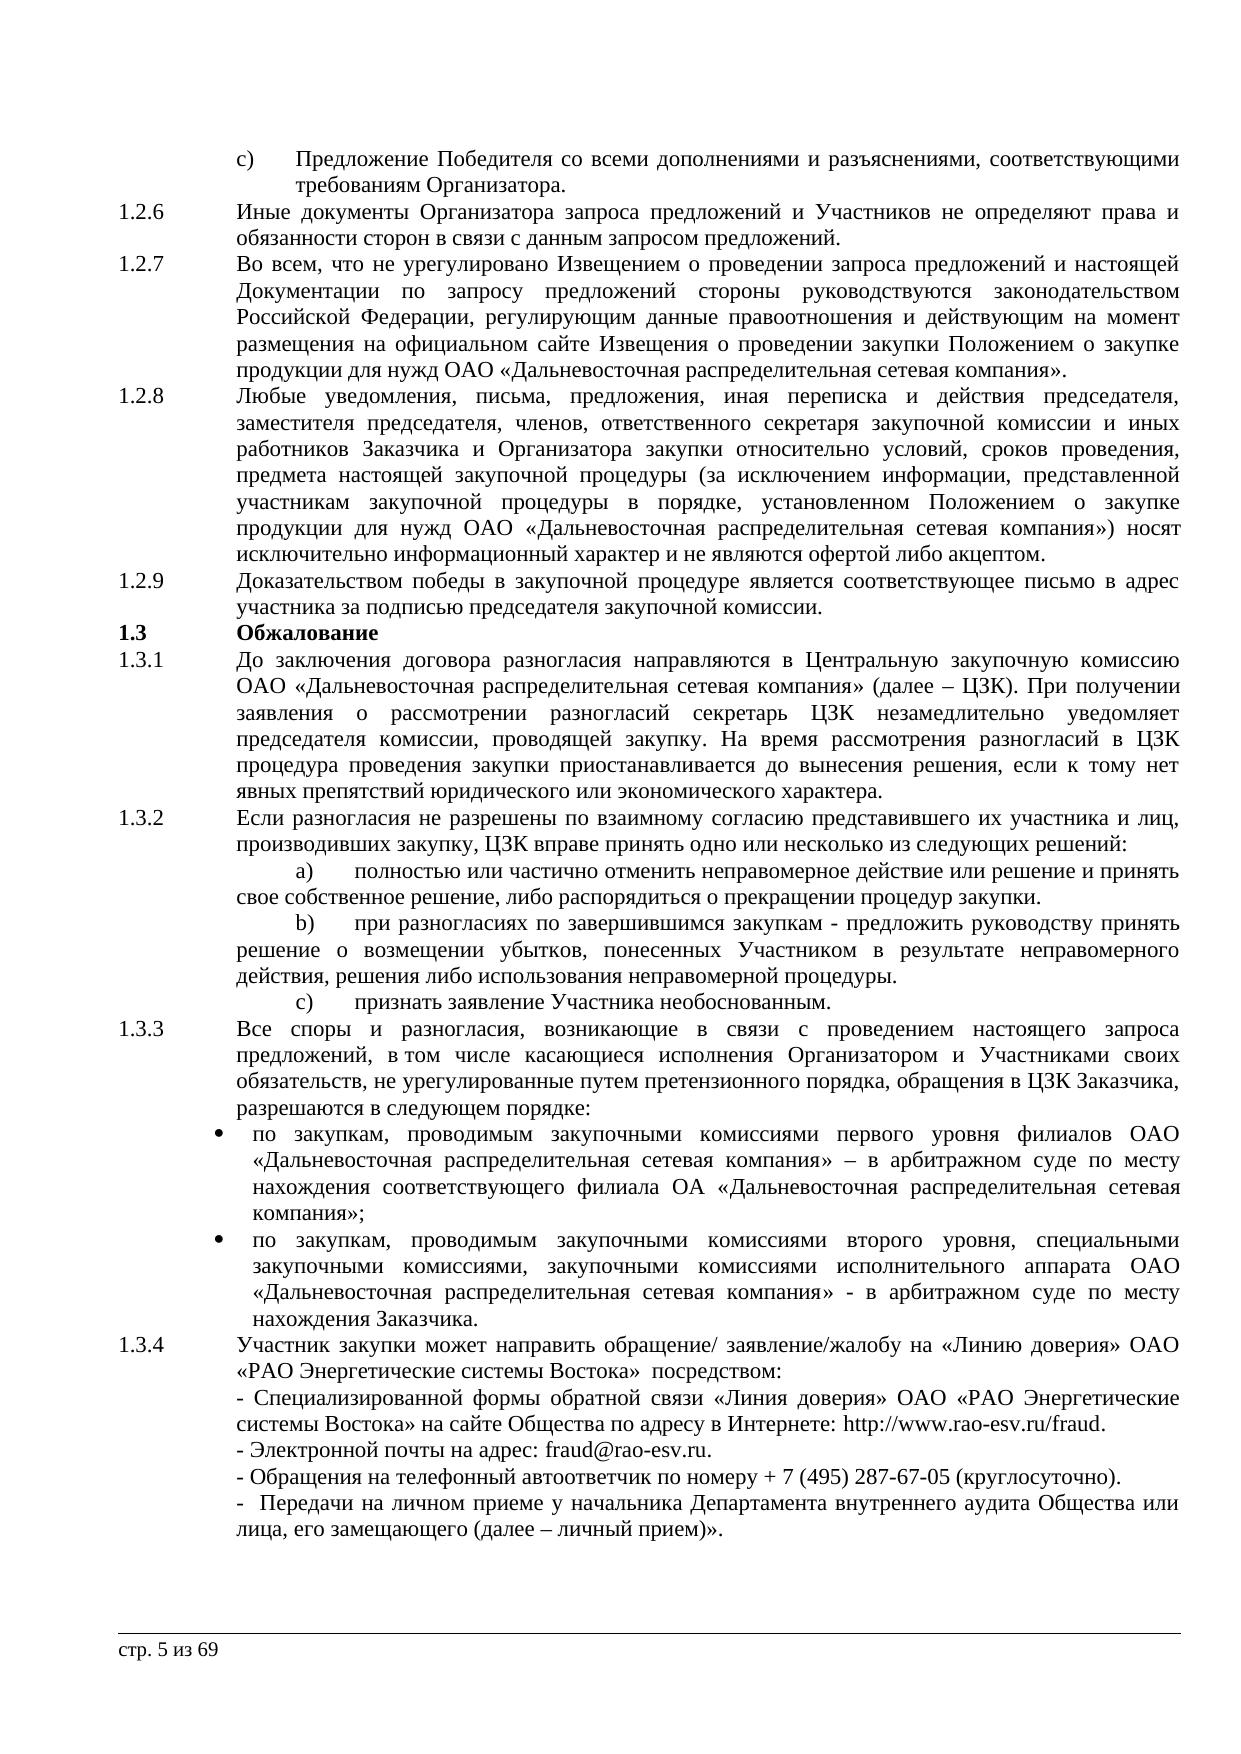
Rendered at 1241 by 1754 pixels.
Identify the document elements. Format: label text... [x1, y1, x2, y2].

list Предложение Победителя со всеми дополнениями и разъяснениями, соответствующими требованиям Организатора. [236, 145, 1181, 198]
list До заключения договора разногласия направляются в Центральную закупочную комиссию ОАО «Дальневосточная распределительная сетевая компания» (далее – ЦЗК). При получении заявления о рассмотрении разногласий секретарь ЦЗК незамедлительно уведомляет председателя комиссии, проводящей закупку. На время рассмотрения разногласий в ЦЗК процедура проведения закупки приостанавливается до вынесения решения, если к тому нет явных препятствий юридического или экономического характера. [118, 646, 1181, 804]
text при разногласиях по завершившимся закупкам - предложить руководству принять решение о возмещении убытков, понесенных Участником в результате неправомерного действия, решения либо использования неправомерной процедуры. [236, 909, 1181, 988]
text Все споры и разногласия, возникающие в связи с проведением настоящего запроса предложений, в том числе касающиеся исполнения Организатором и Участниками своих обязательств, не урегулированные путем претензионного порядка, обращения в ЦЗК Заказчика, разрешаются в следующем порядке: [118, 1015, 1181, 1120]
list по закупкам, проводимым закупочными комиссиями второго уровня, специальными закупочными комиссиями, закупочными комиссиями исполнительного аппарата ОАО «Дальневосточная распределительная сетевая компания» - в арбитражном суде по месту нахождения Заказчика. [215, 1226, 1181, 1331]
list Иные документы Организатора запроса предложений и Участников не определяют права и обязанности сторон в связи с данным запросом предложений. [118, 198, 1181, 251]
list - Обращения на телефонный автоответчик по номеру + 7 (495) 287-67-05 (круглосуточно). [236, 1463, 1181, 1489]
list - Специализированной формы обратной связи «Линия доверия» ОАО «РАО Энергетические системы Востока» на сайте Общества по адресу в Интернете: http://www.rao-esv.ru/fraud. [236, 1384, 1181, 1436]
text признать заявление Участника необоснованным. [236, 988, 1181, 1015]
text Участник закупки может направить обращение/ заявление/жалобу на «Линию доверия» ОАО «РАО Энергетические системы Востока» посредством: [118, 1331, 1181, 1384]
list - Передачи на личном приеме у начальника Департамента внутреннего аудита Общества или лица, его замещающего (далее – личный прием)». [236, 1489, 1181, 1542]
list Доказательством победы в закупочной процедуре является соответствующее письмо в адрес участника за подписью председателя закупочной комиссии. [118, 567, 1181, 619]
list по закупкам, проводимым закупочными комиссиями первого уровня филиалов ОАО «Дальневосточная распределительная сетевая компания» – в арбитражном суде по месту нахождения соответствующего филиала ОА «Дальневосточная распределительная сетевая компания»; [215, 1120, 1181, 1226]
subtitle Обжалование [118, 619, 1181, 646]
list Если разногласия не разрешены по взаимному согласию представившего их участника и лиц, производивших закупку, ЦЗК вправе принять одно или несколько из следующих решений: [118, 804, 1181, 857]
list Любые уведомления, письма, предложения, иная переписка и действия председателя, заместителя председателя, членов, ответственного секретаря закупочной комиссии и иных работников Заказчика и Организатора закупки относительно условий, сроков проведения, предмета настоящей закупочной процедуры (за исключением информации, представленной участникам закупочной процедуры в порядке, установленном Положением о закупке продукции для нужд ОАО «Дальневосточная распределительная сетевая компания») носят исключительно информационный характер и не являются офертой либо акцептом. [118, 382, 1181, 567]
text полностью или частично отменить неправомерное действие или решение и принять свое собственное решение, либо распорядиться о прекращении процедур закупки. [236, 857, 1181, 909]
list Во всем, что не урегулировано Извещением о проведении запроса предложений и настоящей Документации по запросу предложений стороны руководствуются законодательством Российской Федерации, регулирующим данные правоотношения и действующим на момент размещения на официальном сайте Извещения о проведении закупки Положением о закупке продукции для нужд ОАО «Дальневосточная распределительная сетевая компания». [118, 251, 1181, 382]
list - Электронной почты на адрес: fraud@rao-esv.ru. [236, 1436, 1181, 1463]
